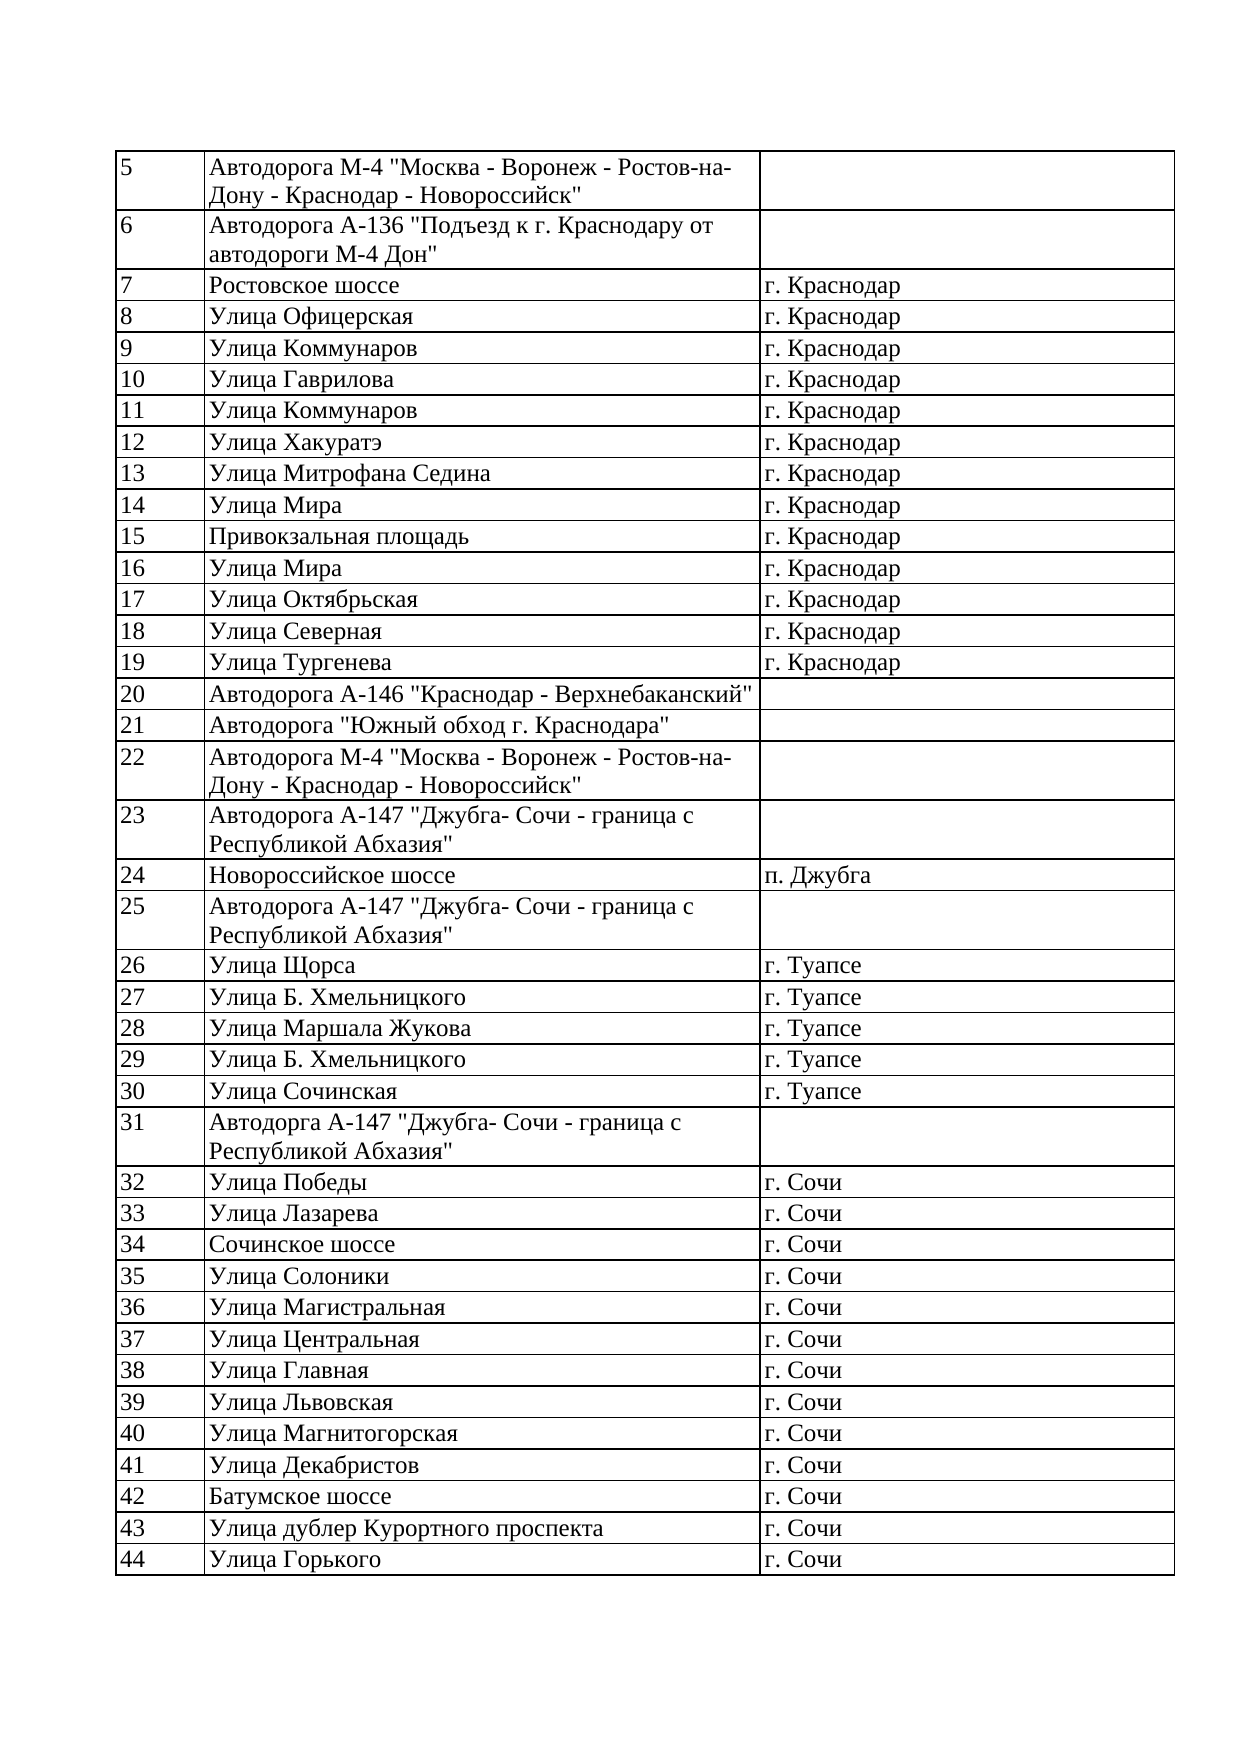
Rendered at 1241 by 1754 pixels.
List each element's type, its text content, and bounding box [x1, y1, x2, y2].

table_cell Автодорога А-146 "Краснодар - Верхнебаканский" [205, 679, 759, 708]
table_cell г. Краснодар [761, 396, 1174, 425]
table_cell г. Сочи [761, 1387, 1174, 1417]
table_cell г. Сочи [761, 1355, 1174, 1385]
table_cell Улица Коммунаров [205, 333, 759, 362]
table_cell 43 [117, 1513, 204, 1542]
table_cell Автодорога "Южный обход г. Краснодара" [205, 710, 759, 740]
table_cell г. Краснодар [761, 584, 1174, 614]
table_cell г. Сочи [761, 1167, 1174, 1196]
table_cell 44 [117, 1544, 204, 1574]
table_cell г. Туапсе [761, 1013, 1174, 1043]
table_cell [761, 710, 1174, 740]
table_cell Улица Митрофана Седина [205, 458, 759, 488]
table_cell [761, 891, 1174, 949]
table_cell 17 [117, 584, 204, 614]
table_cell г. Сочи [761, 1261, 1174, 1291]
table_cell Ростовское шоссе [205, 270, 759, 299]
table_cell Улица Магнитогорская [205, 1418, 759, 1448]
table_cell г. Краснодар [761, 458, 1174, 488]
table_cell г. Туапсе [761, 982, 1174, 1012]
table_cell 34 [117, 1230, 204, 1259]
table_cell Улица Львовская [205, 1387, 759, 1417]
table_cell 5 [117, 152, 204, 209]
table_cell г. Краснодар [761, 333, 1174, 362]
table_cell Улица Гаврилова [205, 364, 759, 394]
table_cell Улица Тургенева [205, 647, 759, 677]
table_cell [761, 152, 1174, 209]
table_cell г. Сочи [761, 1450, 1174, 1479]
table_cell 18 [117, 616, 204, 646]
table_cell г. Сочи [761, 1292, 1174, 1322]
table_cell г. Туапсе [761, 1076, 1174, 1106]
table_cell Привокзальная площадь [205, 521, 759, 551]
table_cell Улица Победы [205, 1167, 759, 1196]
table_cell 25 [117, 891, 204, 949]
table_cell Улица Северная [205, 616, 759, 646]
table_cell г. Сочи [761, 1230, 1174, 1259]
table_cell Улица Лазарева [205, 1198, 759, 1228]
table_cell Новороссийское шоссе [205, 860, 759, 889]
table_cell г. Краснодар [761, 490, 1174, 520]
table_cell 35 [117, 1261, 204, 1291]
table_cell г. Краснодар [761, 647, 1174, 677]
table_cell 40 [117, 1418, 204, 1448]
table_cell г. Краснодар [761, 616, 1174, 646]
table_cell 14 [117, 490, 204, 520]
table_cell Улица Октябрьская [205, 584, 759, 614]
table_cell 19 [117, 647, 204, 677]
table_cell Автодорога М-4 "Москва - Воронеж - Ростов-на-Дону - Краснодар - Новороссийск" [205, 152, 759, 209]
table_cell 38 [117, 1355, 204, 1385]
table_cell 30 [117, 1076, 204, 1106]
table_cell 15 [117, 521, 204, 551]
table_cell г. Туапсе [761, 950, 1174, 980]
table_cell 20 [117, 679, 204, 708]
table_cell 41 [117, 1450, 204, 1479]
table_cell 21 [117, 710, 204, 740]
table_cell 28 [117, 1013, 204, 1043]
table_cell Автодорга А-147 "Джубга- Сочи - граница с Республикой Абхазия" [205, 1108, 759, 1165]
table_cell 27 [117, 982, 204, 1012]
table_cell г. Сочи [761, 1544, 1174, 1574]
table_cell г. Краснодар [761, 427, 1174, 457]
table_cell 12 [117, 427, 204, 457]
table_cell г. Краснодар [761, 521, 1174, 551]
table_cell 10 [117, 364, 204, 394]
table_cell г. Сочи [761, 1481, 1174, 1511]
table_cell г. Краснодар [761, 270, 1174, 299]
table_cell г. Краснодар [761, 553, 1174, 583]
table_cell [761, 679, 1174, 708]
table_cell Сочинское шоссе [205, 1230, 759, 1259]
table_cell 31 [117, 1108, 204, 1165]
table_cell [761, 801, 1174, 858]
table_cell [761, 1108, 1174, 1165]
table_cell г. Сочи [761, 1324, 1174, 1354]
table_cell Улица Маршала Жукова [205, 1013, 759, 1043]
table_cell Автодорога А-147 "Джубга- Сочи - граница с Республикой Абхазия" [205, 891, 759, 949]
table_cell 22 [117, 742, 204, 799]
table_cell 16 [117, 553, 204, 583]
table_cell 33 [117, 1198, 204, 1228]
table_cell 13 [117, 458, 204, 488]
table_cell г. Краснодар [761, 301, 1174, 331]
table_cell Улица Горького [205, 1544, 759, 1574]
table_cell 24 [117, 860, 204, 889]
table_cell Улица Офицерская [205, 301, 759, 331]
table_cell Улица дублер Курортного проспекта [205, 1513, 759, 1542]
table_cell 23 [117, 801, 204, 858]
table_cell Автодорога А-147 "Джубга- Сочи - граница с Республикой Абхазия" [205, 801, 759, 858]
table_cell Улица Главная [205, 1355, 759, 1385]
table_cell 6 [117, 211, 204, 268]
table_cell Улица Мира [205, 553, 759, 583]
table_cell Автодорога М-4 "Москва - Воронеж - Ростов-на-Дону - Краснодар - Новороссийск" [205, 742, 759, 799]
table_cell Улица Сочинская [205, 1076, 759, 1106]
table_cell п. Джубга [761, 860, 1174, 889]
table_cell 42 [117, 1481, 204, 1511]
table_cell г. Сочи [761, 1513, 1174, 1542]
table_cell 39 [117, 1387, 204, 1417]
table_cell Улица Центральная [205, 1324, 759, 1354]
table_cell 36 [117, 1292, 204, 1322]
table_cell Батумское шоссе [205, 1481, 759, 1511]
table_cell 7 [117, 270, 204, 299]
table_cell Улица Щорса [205, 950, 759, 980]
table_cell Улица Коммунаров [205, 396, 759, 425]
table_cell 11 [117, 396, 204, 425]
table_cell 8 [117, 301, 204, 331]
table_cell Улица Мира [205, 490, 759, 520]
table_cell Улица Солоники [205, 1261, 759, 1291]
table_cell г. Туапсе [761, 1045, 1174, 1074]
table_cell г. Краснодар [761, 364, 1174, 394]
table_cell Улица Магистральная [205, 1292, 759, 1322]
table_cell Улица Хакуратэ [205, 427, 759, 457]
table_cell [761, 211, 1174, 268]
table_cell [761, 742, 1174, 799]
table_cell 9 [117, 333, 204, 362]
table_cell Автодорога А-136 "Подъезд к г. Краснодару от автодороги М-4 Дон" [205, 211, 759, 268]
table_cell 37 [117, 1324, 204, 1354]
table_cell 32 [117, 1167, 204, 1196]
table_cell Улица Б. Хмельницкого [205, 1045, 759, 1074]
table_cell 29 [117, 1045, 204, 1074]
table_cell г. Сочи [761, 1198, 1174, 1228]
table_cell Улица Декабристов [205, 1450, 759, 1479]
table_cell Улица Б. Хмельницкого [205, 982, 759, 1012]
table_cell 26 [117, 950, 204, 980]
table_cell г. Сочи [761, 1418, 1174, 1448]
